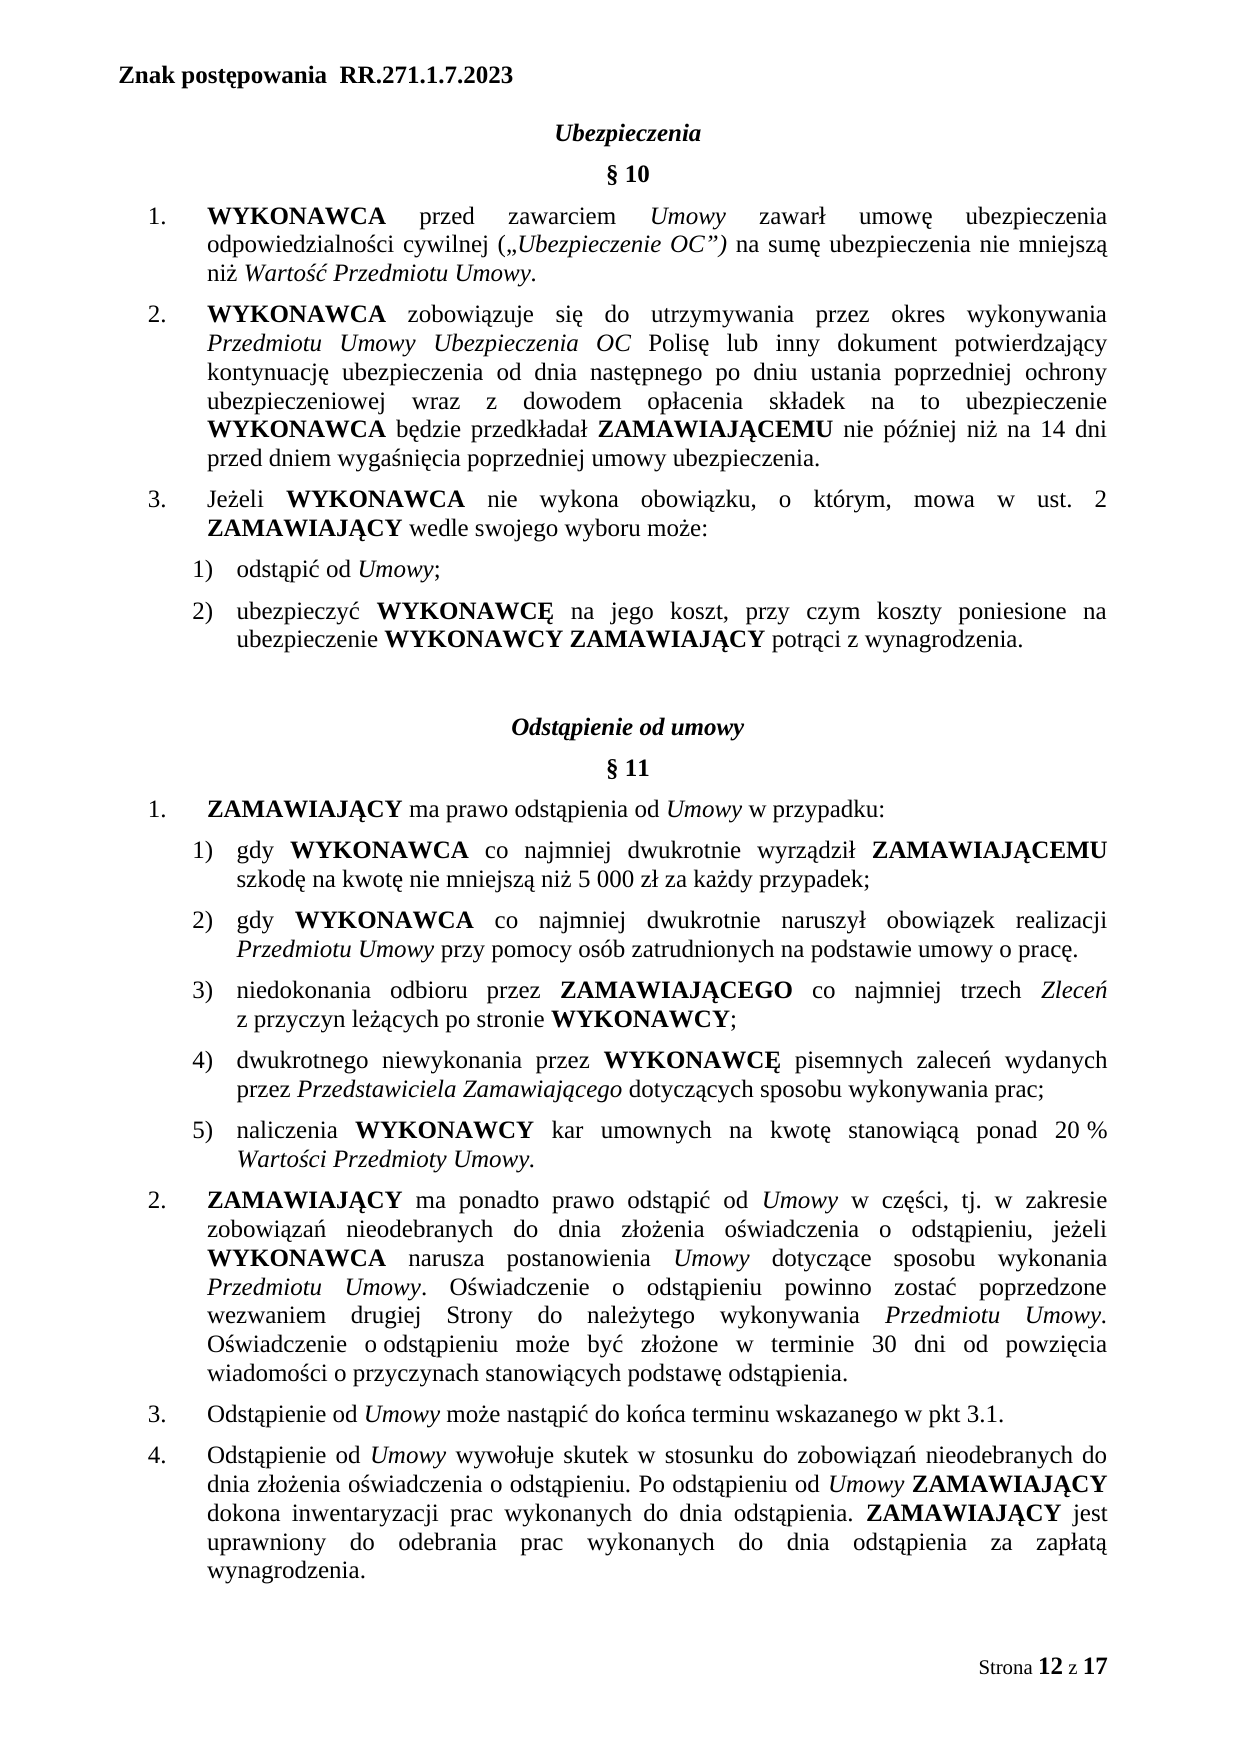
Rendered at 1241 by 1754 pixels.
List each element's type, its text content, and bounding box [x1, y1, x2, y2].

text 3. Odstąpienie od Umowy może nastąpić do końca terminu wskazanego w pkt 3.1. [148, 1399, 1107, 1428]
list gdy WYKONAWCA co najmniej dwukrotnie wyrządził ZAMAWIAJĄCEMU szkodę na kwotę nie mniejszą niż 5 000 zł za każdy przypadek; [192, 836, 1107, 893]
text 1. ZAMAWIAJĄCY ma prawo odstąpienia od Umowy w przypadku: [148, 794, 1107, 823]
text 1. WYKONAWCA przed zawarciem Umowy zawarł umowę ubezpieczenia odpowiedzialności cywilnej („Ubezpieczenie OC”) na sumę ubezpieczenia nie mniejszą niż Wartość Przedmiotu Umowy. [148, 201, 1107, 287]
list gdy WYKONAWCA co najmniej dwukrotnie naruszył obowiązek realizacji Przedmiotu Umowy przy pomocy osób zatrudnionych na podstawie umowy o pracę. [192, 906, 1107, 963]
text 3. Jeżeli WYKONAWCA nie wykona obowiązku, o którym, mowa w ust. 2 ZAMAWIAJĄCY wedle swojego wyboru może: [148, 484, 1107, 542]
list Odstąpienie od umowy [148, 712, 1107, 741]
list odstąpić od Umowy; [192, 554, 1107, 583]
list § 10 [148, 159, 1107, 188]
list Ubezpieczenia [148, 118, 1107, 147]
list dwukrotnego niewykonania przez WYKONAWCĘ pisemnych zaleceń wydanych przez Przedstawiciela Zamawiającego dotyczących sposobu wykonywania prac; [192, 1046, 1107, 1103]
list § 11 [148, 753, 1107, 782]
text 2. WYKONAWCA zobowiązuje się do utrzymywania przez okres wykonywania Przedmiotu Umowy Ubezpieczenia OC Polisę lub inny dokument potwierdzający kontynuację ubezpieczenia od dnia następnego po dniu ustania poprzedniej ochrony ubezpieczeniowej wraz z dowodem opłacenia składek na to ubezpieczenie WYKONAWCA będzie przedkładał ZAMAWIAJĄCEMU nie później niż na 14 dni przed dniem wygaśnięcia poprzedniej umowy ubezpieczenia. [148, 299, 1107, 472]
list ubezpieczyć WYKONAWCĘ na jego koszt, przy czym koszty poniesione na ubezpieczenie WYKONAWCY ZAMAWIAJĄCY potrąci z wynagrodzenia. [192, 596, 1107, 653]
text 2. ZAMAWIAJĄCY ma ponadto prawo odstąpić od Umowy w części, tj. w zakresie zobowiązań nieodebranych do dnia złożenia oświadczenia o odstąpieniu, jeżeli WYKONAWCA narusza postanowienia Umowy dotyczące sposobu wykonania Przedmiotu Umowy. Oświadczenie o odstąpieniu powinno zostać poprzedzone wezwaniem drugiej Strony do należytego wykonywania Przedmiotu Umowy. Oświadczenie o odstąpieniu może być złożone w terminie 30 dni od powzięcia wiadomości o przyczynach stanowiących podstawę odstąpienia. [148, 1186, 1107, 1387]
list naliczenia WYKONAWCY kar umownych na kwotę stanowiącą ponad 20 % Wartości Przedmioty Umowy. [192, 1116, 1107, 1173]
list niedokonania odbioru przez ZAMAWIAJĄCEGO co najmniej trzech Zleceń z przyczyn leżących po stronie WYKONAWCY; [192, 976, 1107, 1033]
text 4. Odstąpienie od Umowy wywołuje skutek w stosunku do zobowiązań nieodebranych do dnia złożenia oświadczenia o odstąpieniu. Po odstąpieniu od Umowy ZAMAWIAJĄCY dokona inwentaryzacji prac wykonanych do dnia odstąpienia. ZAMAWIAJĄCY jest uprawniony do odebrania prac wykonanych do dnia odstąpienia za zapłatą wynagrodzenia. [148, 1441, 1107, 1584]
